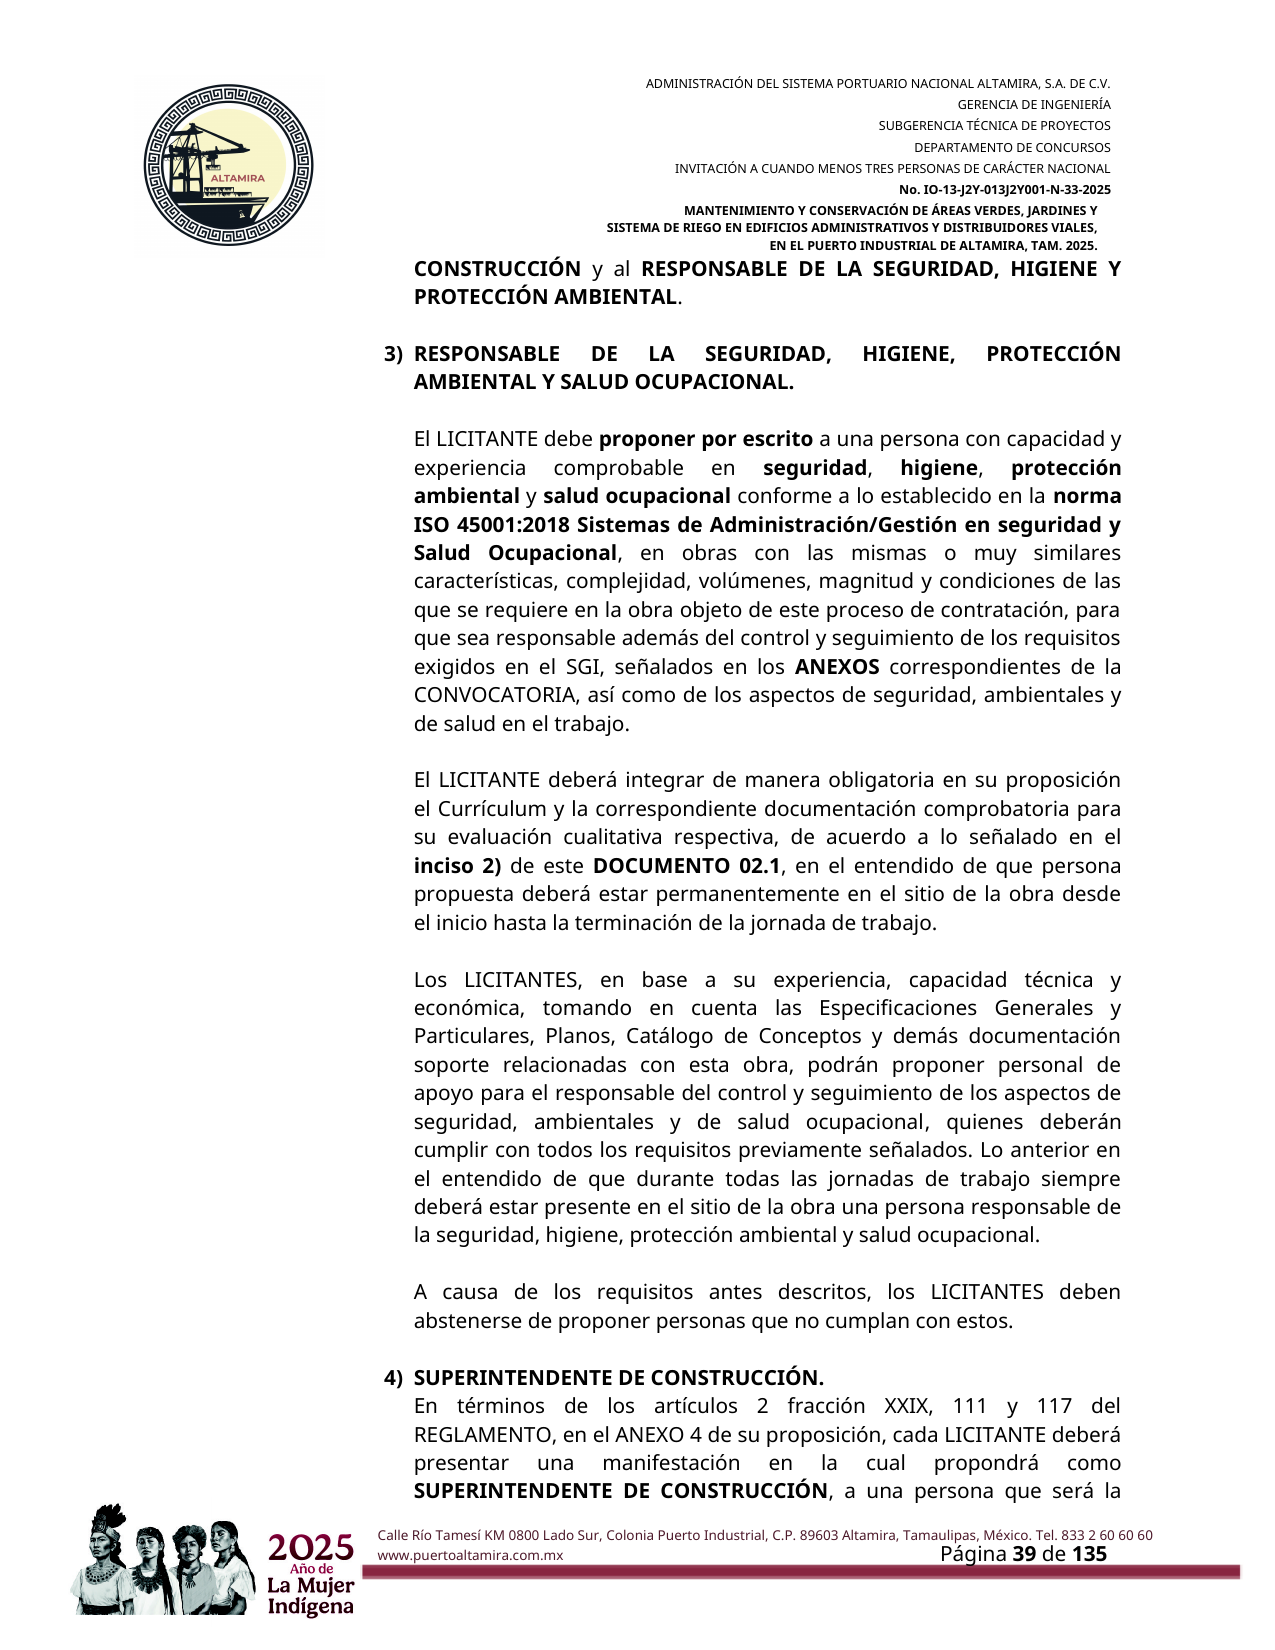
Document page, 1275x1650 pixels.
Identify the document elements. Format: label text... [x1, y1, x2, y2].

text Los LICITANTES, en base a su experiencia, capacidad técnica y económica, tomando en cuenta las Especificaciones Generales y Particulares, Planos, Catálogo de Conceptos y demás documentación soporte relacionadas con esta obra, podrán proponer personal de apoyo para el responsable del control y seguimiento de los aspectos de seguridad, ambientales y de salud ocupacional, quienes deberán cumplir con todos los requisitos previamente señalados. Lo anterior en el entendido de que durante todas las jornadas de trabajo siempre deberá estar presente en el sitio de la obra una persona responsable de la seguridad, higiene, protección ambiental y salud ocupacional. [413, 965, 1122, 1249]
picture [0, 1497, 1244, 1627]
picture [134, 75, 325, 258]
text El LICITANTE debe proponer por escrito a una persona con capacidad y experiencia comprobable en seguridad, higiene, protección ambiental y salud ocupacional conforme a lo establecido en la norma ISO 45001:2018 Sistemas de Administración/Gestión en seguridad y Salud Ocupacional, en obras con las mismas o muy similares características, complejidad, volúmenes, magnitud y condiciones de las que se requiere en la obra objeto de este proceso de contratación, para que sea responsable además del control y seguimiento de los requisitos exigidos en el SGI, señalados en los ANEXOS correspondientes de la CONVOCATORIA, así como de los aspectos de seguridad, ambientales y de salud en el trabajo. [413, 424, 1122, 737]
text El LICITANTE deberá integrar de manera obligatoria en su proposición el Currículum y la correspondiente documentación comprobatoria para su evaluación cualitativa respectiva, de acuerdo a lo señalado en el inciso 2) de este DOCUMENTO 02.1, en el entendido de que persona propuesta deberá estar permanentemente en el sitio de la obra desde el inicio hasta la terminación de la jornada de trabajo. [413, 766, 1122, 936]
list SUPERINTENDENTE DE CONSTRUCCIÓN. [384, 1363, 1122, 1391]
text A causa de los requisitos antes descritos, los LICITANTES deben abstenerse de proponer personas que no cumplan con estos. [413, 1277, 1122, 1334]
list RESPONSABLE DE LA SEGURIDAD, HIGIENE, PROTECCIÓN AMBIENTAL Y SALUD OCUPACIONAL. [384, 339, 1122, 396]
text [413, 1391, 1122, 1505]
